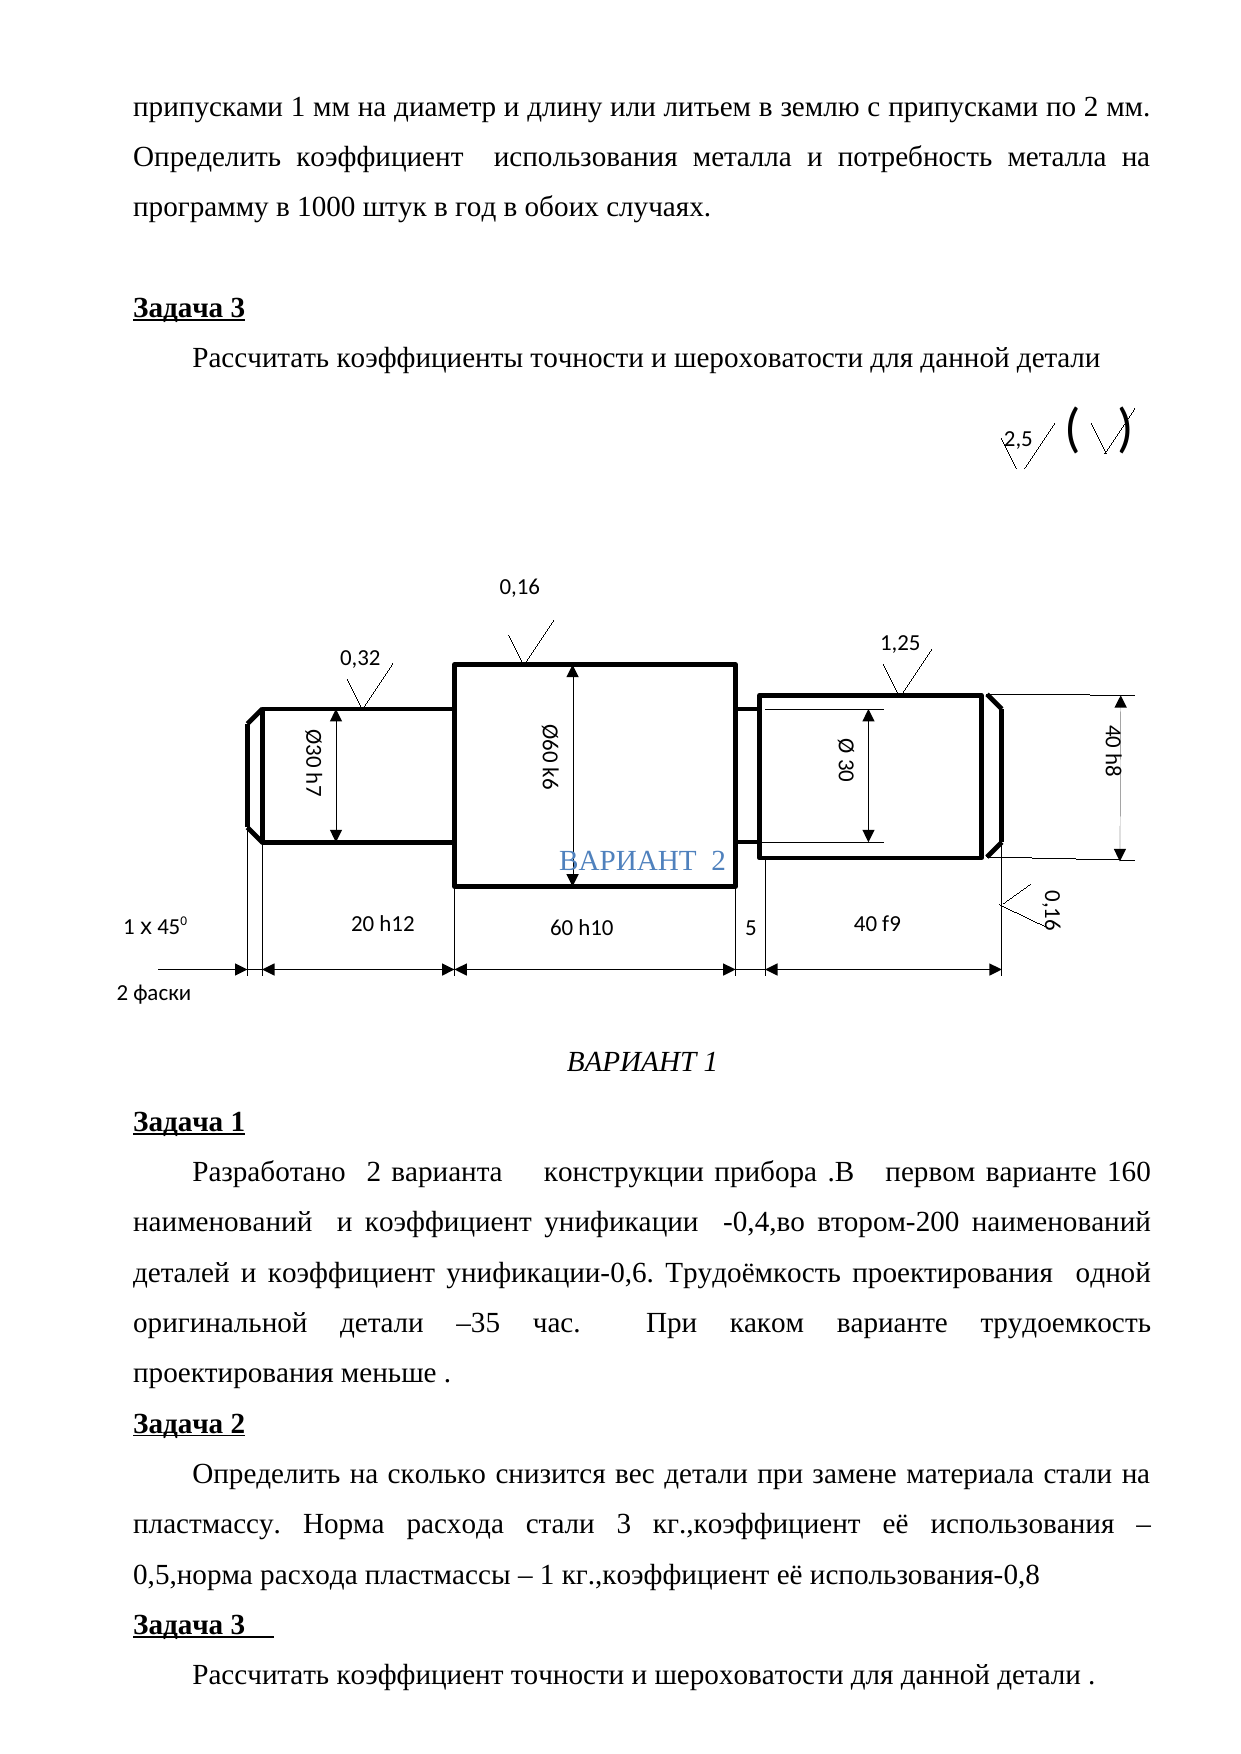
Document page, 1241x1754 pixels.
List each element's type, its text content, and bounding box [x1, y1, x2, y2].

subtitle ВАРИАНТ 2 [133, 843, 1152, 877]
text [133, 89, 1152, 223]
text Рассчитать коэффициент точности и шероховатости для данной детали . [133, 1657, 1152, 1691]
subtitle Задача 1 [133, 1104, 1152, 1137]
text Задача 3 [133, 1607, 1152, 1641]
subtitle Задача 3 [133, 290, 1152, 323]
text Рассчитать коэффициенты точности и шероховатости для данной детали [133, 340, 1152, 374]
subtitle Задача 2 [133, 1406, 1152, 1439]
text Разработано 2 варианта конструкции прибора .В первом варианте 160 наименований и коэффициент унификации -0,4,во втором-200 наименований деталей и коэффициент унификации-0,6. Трудоёмкость проектирования одной оригинальной детали –35 час. При каком варианте трудоемкость проектирования меньше . [133, 1154, 1152, 1389]
text Определить на сколько снизится вес детали при замене материала стали на пластмассу. Норма расхода стали 3 кг.,коэффициент её использования – 0,5,норма расхода пластмассы – 1 кг.,коэффициент её использования-0,8 [133, 1456, 1152, 1590]
text ВАРИАНТ 1 [133, 1044, 1152, 1078]
